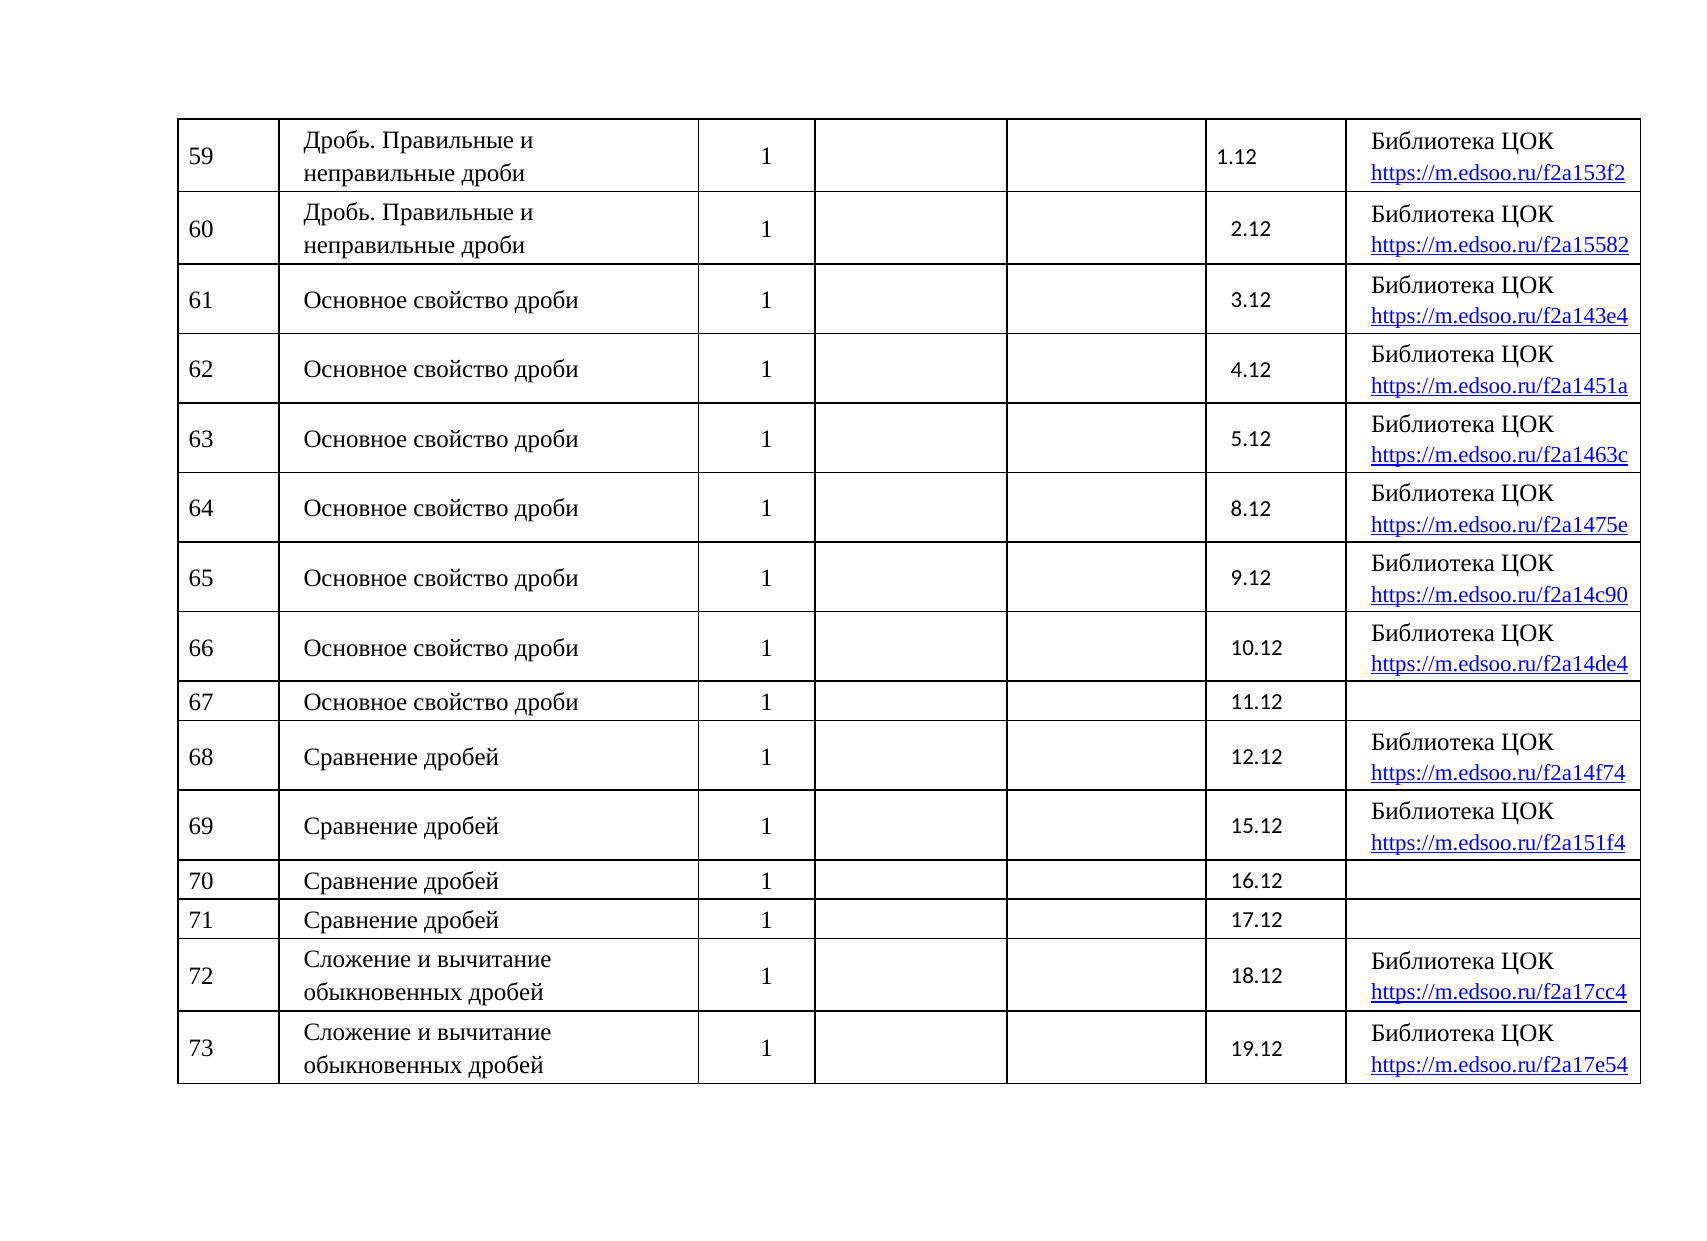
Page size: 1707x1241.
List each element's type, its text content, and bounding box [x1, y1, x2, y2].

table_cell 1 [699, 939, 814, 1010]
table_cell Сравнение дробей [280, 791, 698, 859]
table_cell Библиотека ЦОК https://m.edsoo.ru/f2a1475e [1347, 473, 1640, 541]
table_cell 60 [179, 192, 278, 263]
table_cell 9.12 [1207, 543, 1345, 611]
table_cell Библиотека ЦОК https://m.edsoo.ru/f2a143e4 [1347, 265, 1640, 332]
table_cell Библиотека ЦОК https://m.edsoo.ru/f2a1451a [1347, 334, 1640, 402]
table_cell [816, 682, 1006, 720]
table_cell [1008, 473, 1205, 541]
table_cell [816, 1012, 1006, 1082]
table_cell Библиотека ЦОК https://m.edsoo.ru/f2a17cc4 [1347, 939, 1640, 1010]
table_cell 1 [699, 120, 814, 191]
table_cell [1008, 682, 1205, 720]
table_cell Основное свойство дроби [280, 682, 698, 720]
table_cell Сравнение дробей [280, 721, 698, 789]
table_cell 1 [699, 721, 814, 789]
table_cell Основное свойство дроби [280, 543, 698, 611]
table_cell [280, 120, 698, 191]
table_cell Основное свойство дроби [280, 473, 698, 541]
table_cell 17.12 [1207, 900, 1345, 938]
table_cell 65 [179, 543, 278, 611]
table_cell [1008, 334, 1205, 402]
table_cell [1008, 120, 1205, 191]
table_cell [816, 404, 1006, 472]
table_cell [816, 473, 1006, 541]
table_cell 69 [179, 791, 278, 859]
table_cell 1.12 [1207, 120, 1345, 191]
table_cell Основное свойство дроби [280, 404, 698, 472]
table_cell Дробь. Правильные и неправильные дроби [280, 192, 698, 263]
table_cell [1008, 861, 1205, 898]
table_cell 71 [179, 900, 278, 938]
table_cell 73 [179, 1012, 278, 1082]
table_cell [1347, 682, 1640, 720]
table_cell 62 [179, 334, 278, 402]
table_cell 1 [699, 265, 814, 332]
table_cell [280, 1012, 698, 1082]
table_cell [1008, 1012, 1205, 1082]
table_cell Библиотека ЦОК https://m.edsoo.ru/f2a151f4 [1347, 791, 1640, 859]
table_cell 1 [699, 612, 814, 680]
table_cell [816, 120, 1006, 191]
table_cell [1008, 192, 1205, 263]
table_cell 1 [699, 192, 814, 263]
table_cell [1008, 404, 1205, 472]
table_cell [1008, 265, 1205, 332]
table_cell 15.12 [1207, 791, 1345, 859]
table_cell [1008, 900, 1205, 938]
table_cell 19.12 [1207, 1012, 1345, 1082]
table_cell [1008, 543, 1205, 611]
table_cell 1 [699, 861, 814, 898]
table_cell [816, 721, 1006, 789]
table_cell 11.12 [1207, 682, 1345, 720]
table_cell Основное свойство дроби [280, 612, 698, 680]
table_cell 63 [179, 404, 278, 472]
table_cell [816, 543, 1006, 611]
table_cell Основное свойство дроби [280, 265, 698, 332]
table_cell 1 [699, 791, 814, 859]
table_cell Сравнение дробей [280, 900, 698, 938]
table_cell 8.12 [1207, 473, 1345, 541]
table_cell 10.12 [1207, 612, 1345, 680]
table_cell [1008, 612, 1205, 680]
table_cell 4.12 [1207, 334, 1345, 402]
table_cell [816, 861, 1006, 898]
table_cell 5.12 [1207, 404, 1345, 472]
table_cell Библиотека ЦОК https://m.edsoo.ru/f2a1463c [1347, 404, 1640, 472]
table_cell 2.12 [1207, 192, 1345, 263]
table_cell [816, 334, 1006, 402]
table_cell 1 [699, 1012, 814, 1082]
table_cell 1 [699, 334, 814, 402]
table_cell 67 [179, 682, 278, 720]
table_cell 18.12 [1207, 939, 1345, 1010]
table_cell Сравнение дробей [280, 861, 698, 898]
table_cell Библиотека ЦОК https://m.edsoo.ru/f2a153f2 [1347, 120, 1640, 191]
table_cell 12.12 [1207, 721, 1345, 789]
table_cell [816, 192, 1006, 263]
table_cell Библиотека ЦОК https://m.edsoo.ru/f2a17e54 [1347, 1012, 1640, 1082]
table_cell [1347, 861, 1640, 898]
table_cell 59 [179, 120, 278, 191]
table_cell 64 [179, 473, 278, 541]
table_cell [816, 791, 1006, 859]
table_cell 3.12 [1207, 265, 1345, 332]
table_cell Библиотека ЦОК https://m.edsoo.ru/f2a14de4 [1347, 612, 1640, 680]
table_cell 70 [179, 861, 278, 898]
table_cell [280, 939, 698, 1010]
table_cell Основное свойство дроби [280, 334, 698, 402]
table_cell [1347, 900, 1640, 938]
table_cell 1 [699, 473, 814, 541]
table_cell [1008, 791, 1205, 859]
table_cell [1008, 721, 1205, 789]
table_cell [816, 939, 1006, 1010]
table_cell 68 [179, 721, 278, 789]
table_cell 72 [179, 939, 278, 1010]
table_cell 16.12 [1207, 861, 1345, 898]
table_cell 1 [699, 404, 814, 472]
table_cell [816, 612, 1006, 680]
table_cell Библиотека ЦОК https://m.edsoo.ru/f2a14c90 [1347, 543, 1640, 611]
table_cell Библиотека ЦОК https://m.edsoo.ru/f2a14f74 [1347, 721, 1640, 789]
table_cell 61 [179, 265, 278, 332]
table_cell [816, 900, 1006, 938]
table_cell 1 [699, 682, 814, 720]
table_cell 66 [179, 612, 278, 680]
table_cell 1 [699, 543, 814, 611]
table_cell [816, 265, 1006, 332]
table_cell [1008, 939, 1205, 1010]
table_cell 1 [699, 900, 814, 938]
table_cell Библиотека ЦОК https://m.edsoo.ru/f2a15582 [1347, 192, 1640, 263]
